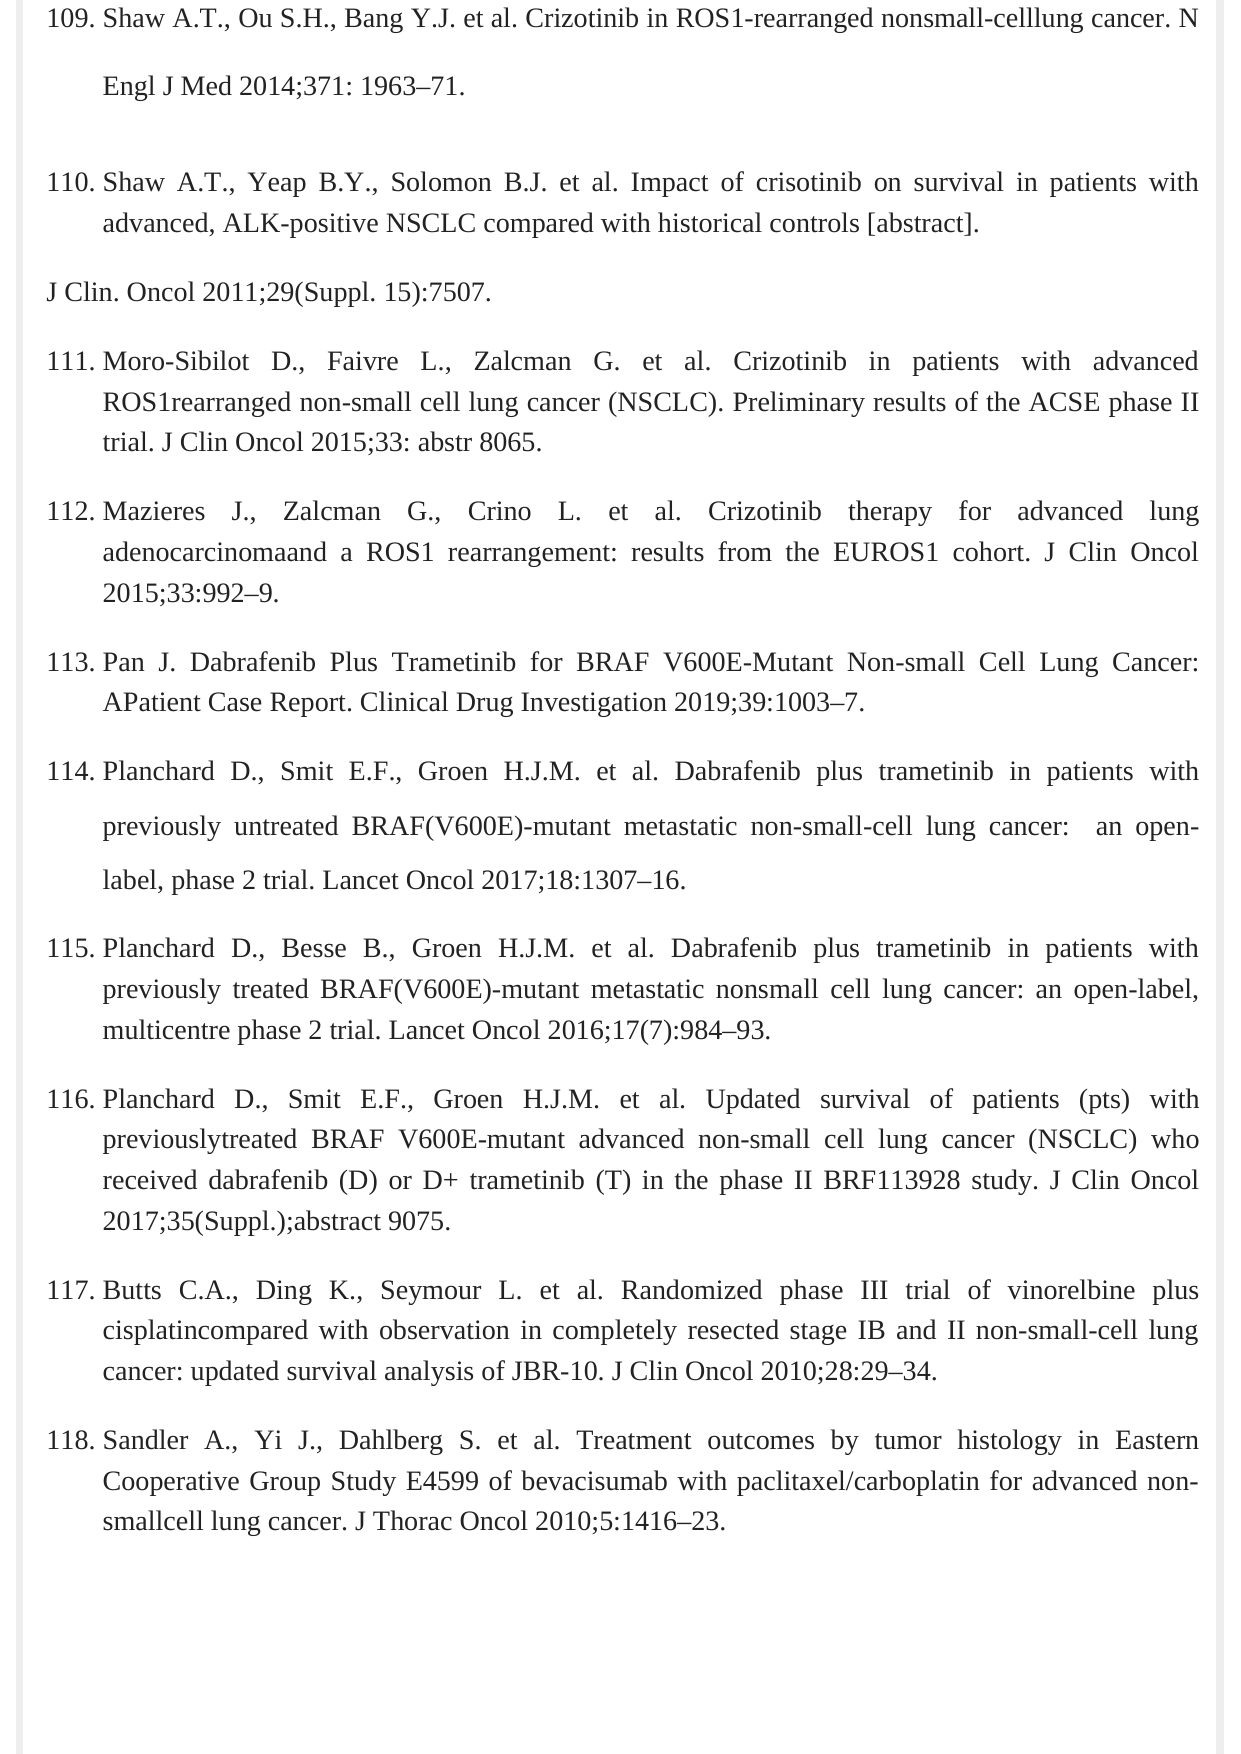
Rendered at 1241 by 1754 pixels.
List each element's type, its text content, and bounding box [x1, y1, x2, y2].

list Planchard D., Smit E.F., Groen H.J.M. et al. Updated survival of patients (pts) with previouslytreated BRAF V600E-mutant advanced non-small cell lung cancer (NSCLC) who received dabrafenib (D) or D+ trametinib (T) in the phase II BRF113928 study. J Clin Oncol 2017;35(Suppl.);аbstract 9075. [39, 1082, 1201, 1236]
list Shaw A.T., Yeap B.Y., Solomon B.J. et al. Impact of crisotinib on survival in patients with advanced, ALK-positive NSCLC compared with historical controls [abstract]. [39, 166, 1201, 239]
list Planchard D., Besse B., Groen H.J.M. et al. Dabrafenib plus trametinib in patients with previously treated BRAF(V600E)-mutant metastatic nonsmall cell lung cancer: an open-label, multicentre phase 2 trial. Lancet Oncol 2016;17(7):984–93. [39, 931, 1201, 1045]
list Sandler A., Yi J., Dahlberg S. et al. Treatment outcomes by tumor histology in Eastern Cooperative Group Study E4599 of bevacisumab with paclitaxel/carboplatin for advanced non-smallcell lung cancer. J Thorac Oncol 2010;5:1416–23. [39, 1423, 1201, 1537]
list Mazieres J., Zalcman G., Crino L. et al. Crizotinib therapy for advanced lung adenocarcinomaand a ROS1 rearrangement: results from the EUROS1 cohort. J Clin Oncol 2015;33:992–9. [39, 494, 1201, 608]
list Moro-Sibilot D., Faivre L., Zalcman G. et al. Crizotinib in patients with advanced ROS1rearranged non-small cell lung cancer (NSCLC). Preliminary results of the ACSE phase II trial. J Clin Oncol 2015;33: abstr 8065. [39, 344, 1201, 458]
list Shaw A.T., Ou S.H., Bang Y.J. et al. Crizotinib in ROS1-rearranged nonsmall-celllung cancer. N Engl J Med 2014;371: 1963–71. [39, 1, 1201, 101]
list Planchard D., Smit E.F., Groen H.J.M. et al. Dabrafenib plus trametinib in patients with previously untreated BRAF(V600E)-mutant metastatic non-small-cell lung cancer: an open-label, phase 2 trial. Lancet Oncol 2017;18:1307–16. [39, 754, 1201, 895]
text J Clin. Oncol 2011;29(Suppl. 15):7507. [39, 275, 1201, 307]
list Pan J. Dabrafenib Plus Trametinib for BRAF V600E-Mutant Non-small Cell Lung Cancer: APatient Case Report. Clinical Drug Investigation 2019;39:1003–7. [39, 644, 1201, 718]
list Butts C.A., Ding K., Seymour L. et al. Randomized phase III trial of vinorelbine plus cisplatincompared with observation in completely resected stage IB and II non-small-cell lung cancer: updated survival analysis of JBR-10. J Clin Oncol 2010;28:29–34. [39, 1273, 1201, 1387]
